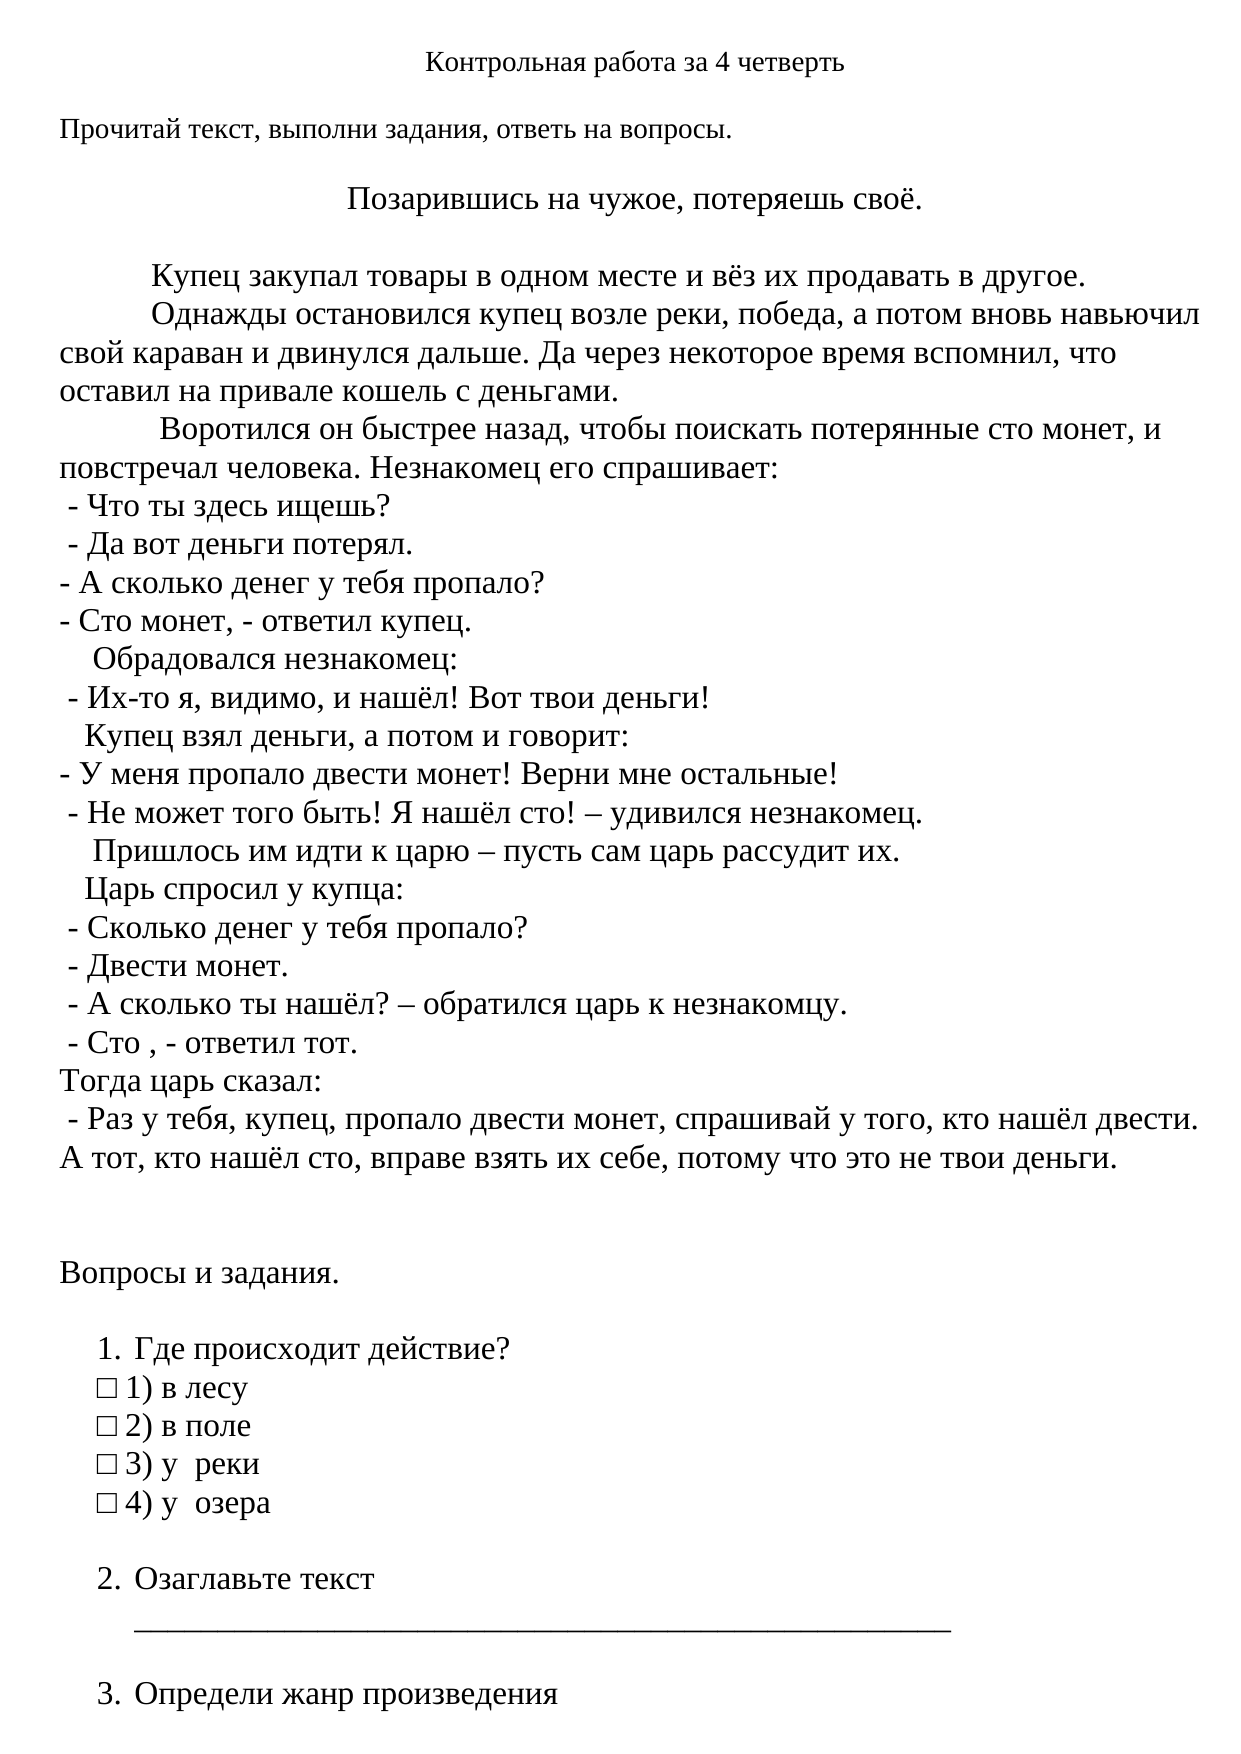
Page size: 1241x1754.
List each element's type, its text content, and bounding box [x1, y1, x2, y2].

text Купец взял деньги, а потом и говорит: [59, 715, 1211, 753]
text □ 3) у реки [97, 1443, 1211, 1482]
text - Двести монет. [59, 945, 1211, 983]
list Озаглавьте текст [97, 1558, 1211, 1597]
text Контрольная работа за 4 четверть [59, 44, 1211, 78]
text - Что ты здесь ищешь? [59, 485, 1211, 523]
text Воротился он быстрее назад, чтобы поискать потерянные сто монет, и повстречал человека. Незнакомец его спрашивает: [59, 408, 1211, 485]
text Царь спросил у купца: [59, 868, 1211, 907]
text Однажды остановился купец возле реки, победа, а потом вновь навьючил свой караван и двинулся дальше. Да через некоторое время вспомнил, что оставил на привале кошель с деньгами. [59, 293, 1211, 408]
text Пришлось им идти к царю – пусть сам царь рассудит их. [59, 830, 1211, 868]
text - Их-то я, видимо, и нашёл! Вот твои деньги! [59, 677, 1211, 715]
text □ 2) в поле [97, 1405, 1211, 1443]
text - Сто монет, - ответил купец. [59, 600, 1211, 638]
text - Сколько денег у тебя пропало? [59, 907, 1211, 945]
text Тогда царь сказал: [59, 1060, 1211, 1098]
text Позарившись на чужое, потеряешь своё. [59, 178, 1211, 217]
text □ 1) в лесу [97, 1367, 1211, 1405]
text - Сто , - ответил тот. [59, 1022, 1211, 1060]
text - Не может того быть! Я нашёл сто! – удивился незнакомец. [59, 792, 1211, 830]
text Обрадовался незнакомец: [59, 638, 1211, 677]
text _________________________________________________ [134, 1597, 1211, 1635]
text - Да вот деньги потерял. [59, 523, 1211, 562]
text - А сколько денег у тебя пропало? [59, 562, 1211, 600]
text - У меня пропало двести монет! Верни мне остальные! [59, 753, 1211, 792]
text □ 4) у озера [97, 1482, 1211, 1520]
list Определи жанр произведения [97, 1673, 1211, 1712]
text Купец закупал товары в одном месте и вёз их продавать в другое. [59, 255, 1211, 293]
text - А сколько ты нашёл? – обратился царь к незнакомцу. [59, 983, 1211, 1022]
text Вопросы и задания. [59, 1252, 1211, 1290]
text - Раз у тебя, купец, пропало двести монет, спрашивай у того, кто нашёл двести. А тот, кто нашёл сто, вправе взять их себе, потому что это не твои деньги. [59, 1098, 1211, 1175]
list Где происходит действие? [97, 1328, 1211, 1367]
text Прочитай текст, выполни задания, ответь на вопросы. [59, 111, 1211, 145]
